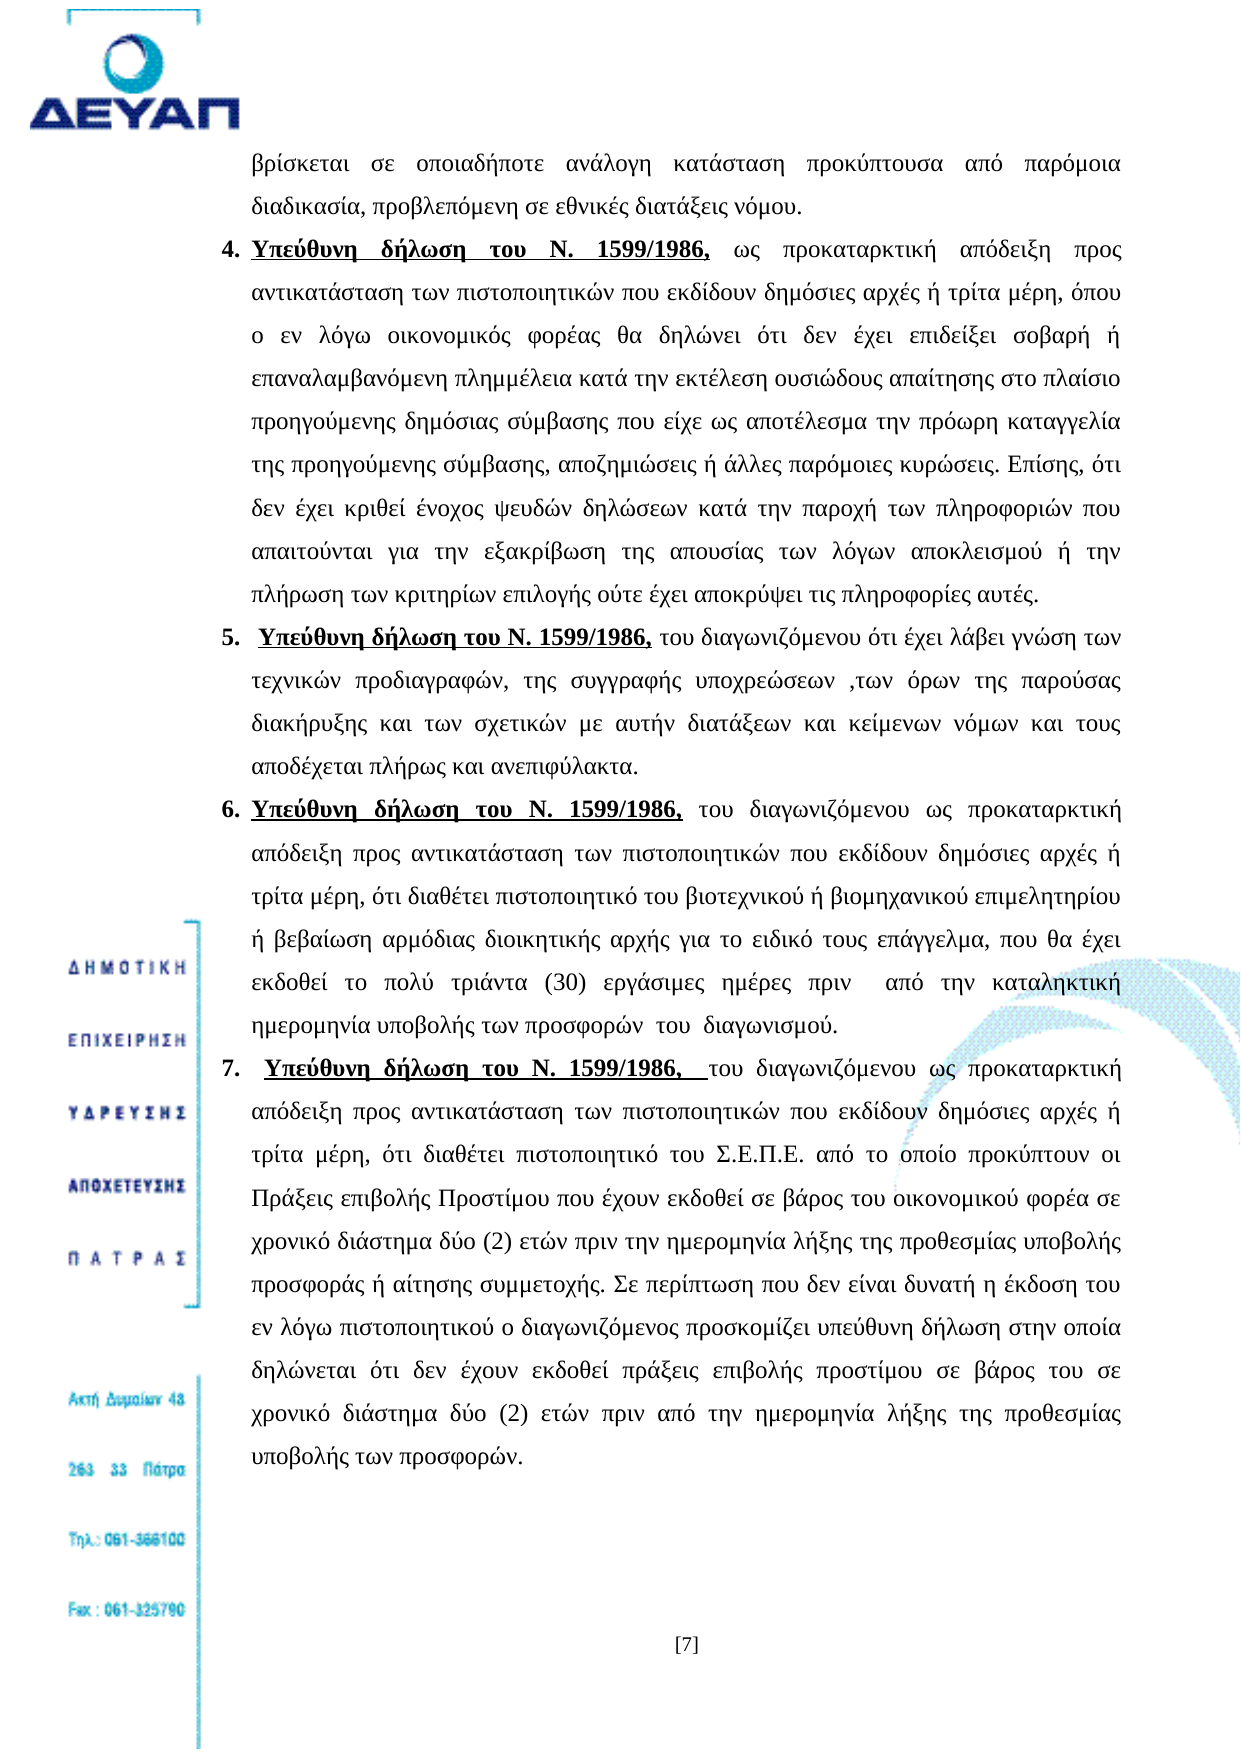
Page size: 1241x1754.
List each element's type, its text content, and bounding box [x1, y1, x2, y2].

list Υπεύθυνη δήλωση του Ν. 1599/1986, του διαγωνιζόμενου ως προκαταρκτική απόδειξη προς αντικατάσταση των πιστοποιητικών που εκδίδουν δημόσιες αρχές ή τρίτα μέρη, ότι διαθέτει πιστοποιητικό του Σ.Ε.Π.Ε. από το οποίο προκύπτουν οι Πράξεις επιβολής Προστίμου που έχουν εκδοθεί σε βάρος του οικονομικού φορέα σε χρονικό διάστημα δύο (2) ετών πριν την ημερομηνία λήξης της προθεσμίας υποβολής προσφοράς ή αίτησης συμμετοχής. Σε περίπτωση που δεν είναι δυνατή η έκδοση του εν λόγω πιστοποιητικού ο διαγωνιζόμενος προσκομίζει υπεύθυνη δήλωση στην οποία δηλώνεται ότι δεν έχουν εκδοθεί πράξεις επιβολής προστίμου σε βάρος του σε χρονικό διάστημα δύο (2) ετών πριν από την ημερομηνία λήξης της προθεσμίας υποβολής των προσφορών. [221, 1053, 1122, 1470]
list Υπεύθυνη δήλωση του Ν. 1599/1986, του διαγωνιζόμενου ως προκαταρκτική απόδειξη προς αντικατάσταση των πιστοποιητικών που εκδίδουν δημόσιες αρχές ή τρίτα μέρη, ότι διαθέτει πιστοποιητικό του βιοτεχνικού ή βιομηχανικού επιμελητηρίου ή βεβαίωση αρμόδιας διοικητικής αρχής για το ειδικό τους επάγγελμα, που θα έχει εκδοθεί το πολύ τριάντα (30) εργάσιμες ημέρες πριν από την καταληκτική ημερομηνία υποβολής των προσφορών του διαγωνισμού. [221, 794, 1122, 1039]
list Υπεύθυνη δήλωση του Ν. 1599/1986, του διαγωνιζόμενου ότι έχει λάβει γνώση των τεχνικών προδιαγραφών, της συγγραφής υποχρεώσεων ,των όρων της παρούσας διακήρυξης και των σχετικών με αυτήν διατάξεων και κείμενων νόμων και τους αποδέχεται πλήρως και ανεπιφύλακτα. [221, 622, 1122, 780]
list Υπεύθυνη δήλωση του Ν. 1599/1986, ως προκαταρκτική απόδειξη προς αντικατάσταση των πιστοποιητικών που εκδίδουν δημόσιες αρχές ή τρίτα μέρη, όπου ο εν λόγω οικονομικός φορέας θα δηλώνει ότι δεν έχει επιδείξει σοβαρή ή επαναλαμβανόμενη πλημμέλεια κατά την εκτέλεση ουσιώδους απαίτησης στο πλαίσιο προηγούμενης δημόσιας σύμβασης που είχε ως αποτέλεσμα την πρόωρη καταγγελία της προηγούμενης σύμβασης, αποζημιώσεις ή άλλες παρόμοιες κυρώσεις. Επίσης, ότι δεν έχει κριθεί ένοχος ψευδών δηλώσεων κατά την παροχή των πληροφοριών που απαιτούνται για την εξακρίβωση της απουσίας των λόγων αποκλεισμού ή την πλήρωση των κριτηρίων επιλογής ούτε έχει αποκρύψει τις πληροφορίες αυτές. [221, 234, 1122, 608]
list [221, 148, 1122, 219]
picture [29, 9, 1241, 1749]
